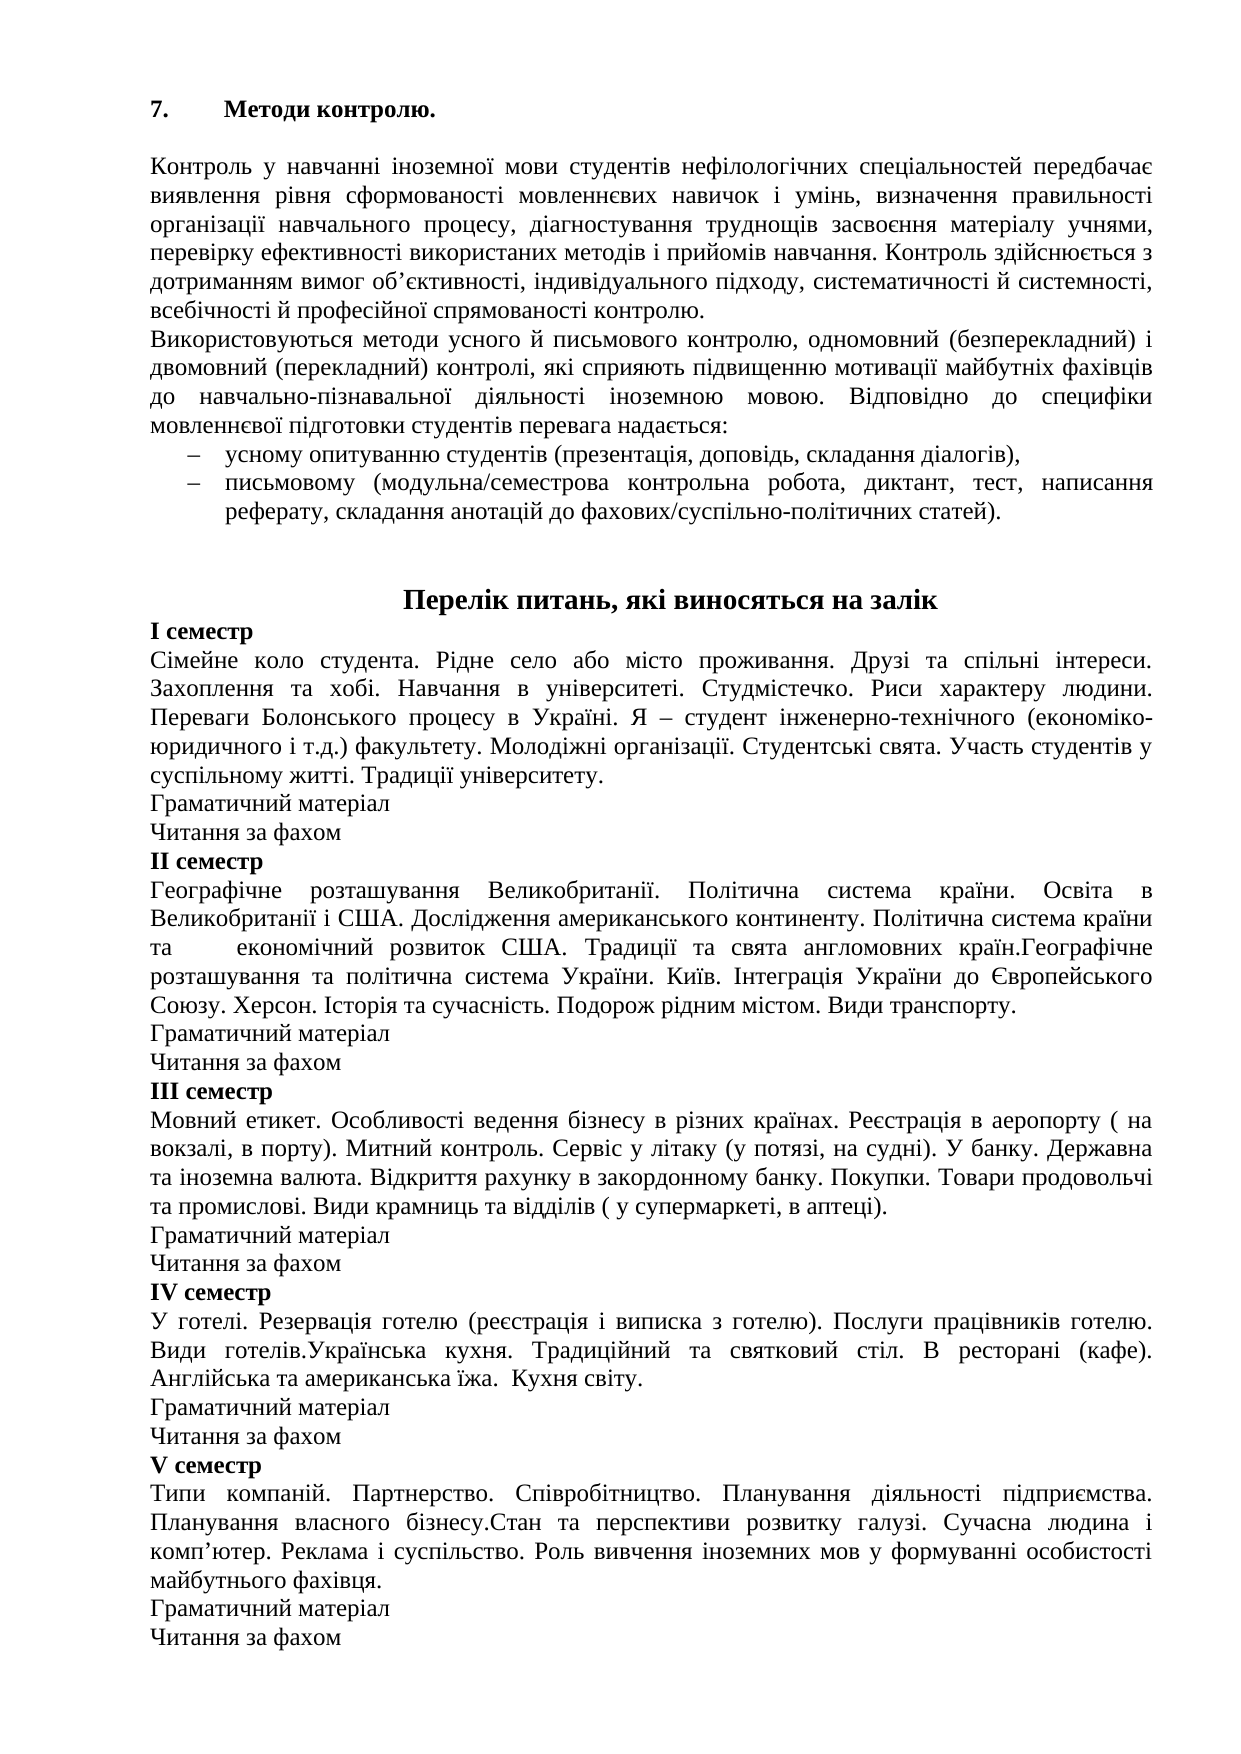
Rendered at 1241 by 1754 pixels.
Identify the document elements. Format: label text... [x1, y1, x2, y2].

text ІІ семестр [150, 846, 1154, 875]
text Читання за фахом [150, 1421, 1154, 1450]
text Граматичний матеріал [150, 1220, 1154, 1248]
text Контроль у навчанні іноземної мови студентів нефілологічних спеціальностей передбачає виявлення рівня сформованості мовленнєвих навичок і умінь, визначення правильності організації навчального процесу, діагностування труднощів засвоєння матеріалу учнями, перевірку ефективності використаних методів і прийомів навчання. Контроль здійснюється з дотриманням вимог об’єктивності, індивідуального підходу, систематичності й системності, всебічності й професійної спрямованості контролю. [150, 151, 1154, 324]
text V семестр [150, 1450, 1154, 1478]
text Граматичний матеріал [150, 788, 1154, 817]
text Типи компаній. Партнерство. Співробітництво. Планування діяльності підприємства. Планування власного бізнесу.Стан та перспективи розвитку галузі. Сучасна людина і комп’ютер. Реклама і суспільство. Роль вивчення іноземних мов у формуванні особистості майбутнього фахівця. [150, 1478, 1154, 1593]
text Читання за фахом [150, 817, 1154, 846]
text Читання за фахом [150, 1047, 1154, 1076]
text Сімейне коло студента. Рідне село або місто проживання. Друзі та спільні інтереси. Захоплення та хобі. Навчання в університеті. Студмістечко. Риси характеру людини. Переваги Болонського процесу в Україні. Я – студент інженерно-технічного (економіко-юридичного і т.д.) факультету. Молодіжні організації. Студентські свята. Участь студентів у суспільному житті. Традиції університету. [150, 645, 1154, 788]
text Мовний етикет. Особливості ведення бізнесу в різних країнах. Реєстрація в аеропорту ( на вокзалі, в порту). Митний контроль. Сервіс у літаку (у потязі, на судні). У банку. Державна та іноземна валюта. Відкриття рахунку в закордонному банку. Покупки. Товари продовольчі та промислові. Види крамниць та відділів ( у супермаркеті, в аптеці). [150, 1105, 1154, 1220]
text Перелік питань, які виносяться на залік [187, 582, 1154, 616]
text У готелі. Резервація готелю (реєстрація і виписка з готелю). Послуги працівників готелю. Види готелів.Українська кухня. Традиційний та святковий стіл. В ресторані (кафе). Англійська та американська їжа. Кухня світу. [150, 1306, 1154, 1392]
text Географічне розташування Великобританії. Політична система країни. Освіта в Великобританії і США. Дослідження американського континенту. Політична система країни та економічний розвиток США. Традиції та свята англомовних країн.Географічне розташування та політична система України. Київ. Інтеграція України до Європейського Союзу. Херсон. Історія та сучасність. Подорож рідним містом. Види транспорту. [150, 875, 1154, 1018]
list письмовому (модульна/семестрова контрольна робота, диктант, тест, написання реферату, складання анотацій до фахових/суспільно-політичних статей). [187, 467, 1154, 525]
text Граматичний матеріал [150, 1392, 1154, 1421]
text Граматичний матеріал [150, 1593, 1154, 1622]
text ІІІ семестр [150, 1076, 1154, 1105]
list усному опитуванню студентів (презентація, доповідь, складання діалогів), [187, 439, 1154, 467]
text Читання за фахом [150, 1622, 1154, 1651]
text Читання за фахом [150, 1248, 1154, 1277]
text 7. Методи контролю. [150, 94, 1154, 122]
text ІV семестр [150, 1277, 1154, 1306]
text І семестр [150, 616, 1154, 645]
text Використовуються методи усного й письмового контролю, одномовний (безперекладний) і двомовний (перекладний) контролі, які сприяють підвищенню мотивації майбутніх фахівців до навчально-пізнавальної діяльності іноземною мовою. Відповідно до специфіки мовленнєвої підготовки студентів перевага надається: [150, 324, 1154, 439]
text Граматичний матеріал [150, 1018, 1154, 1047]
